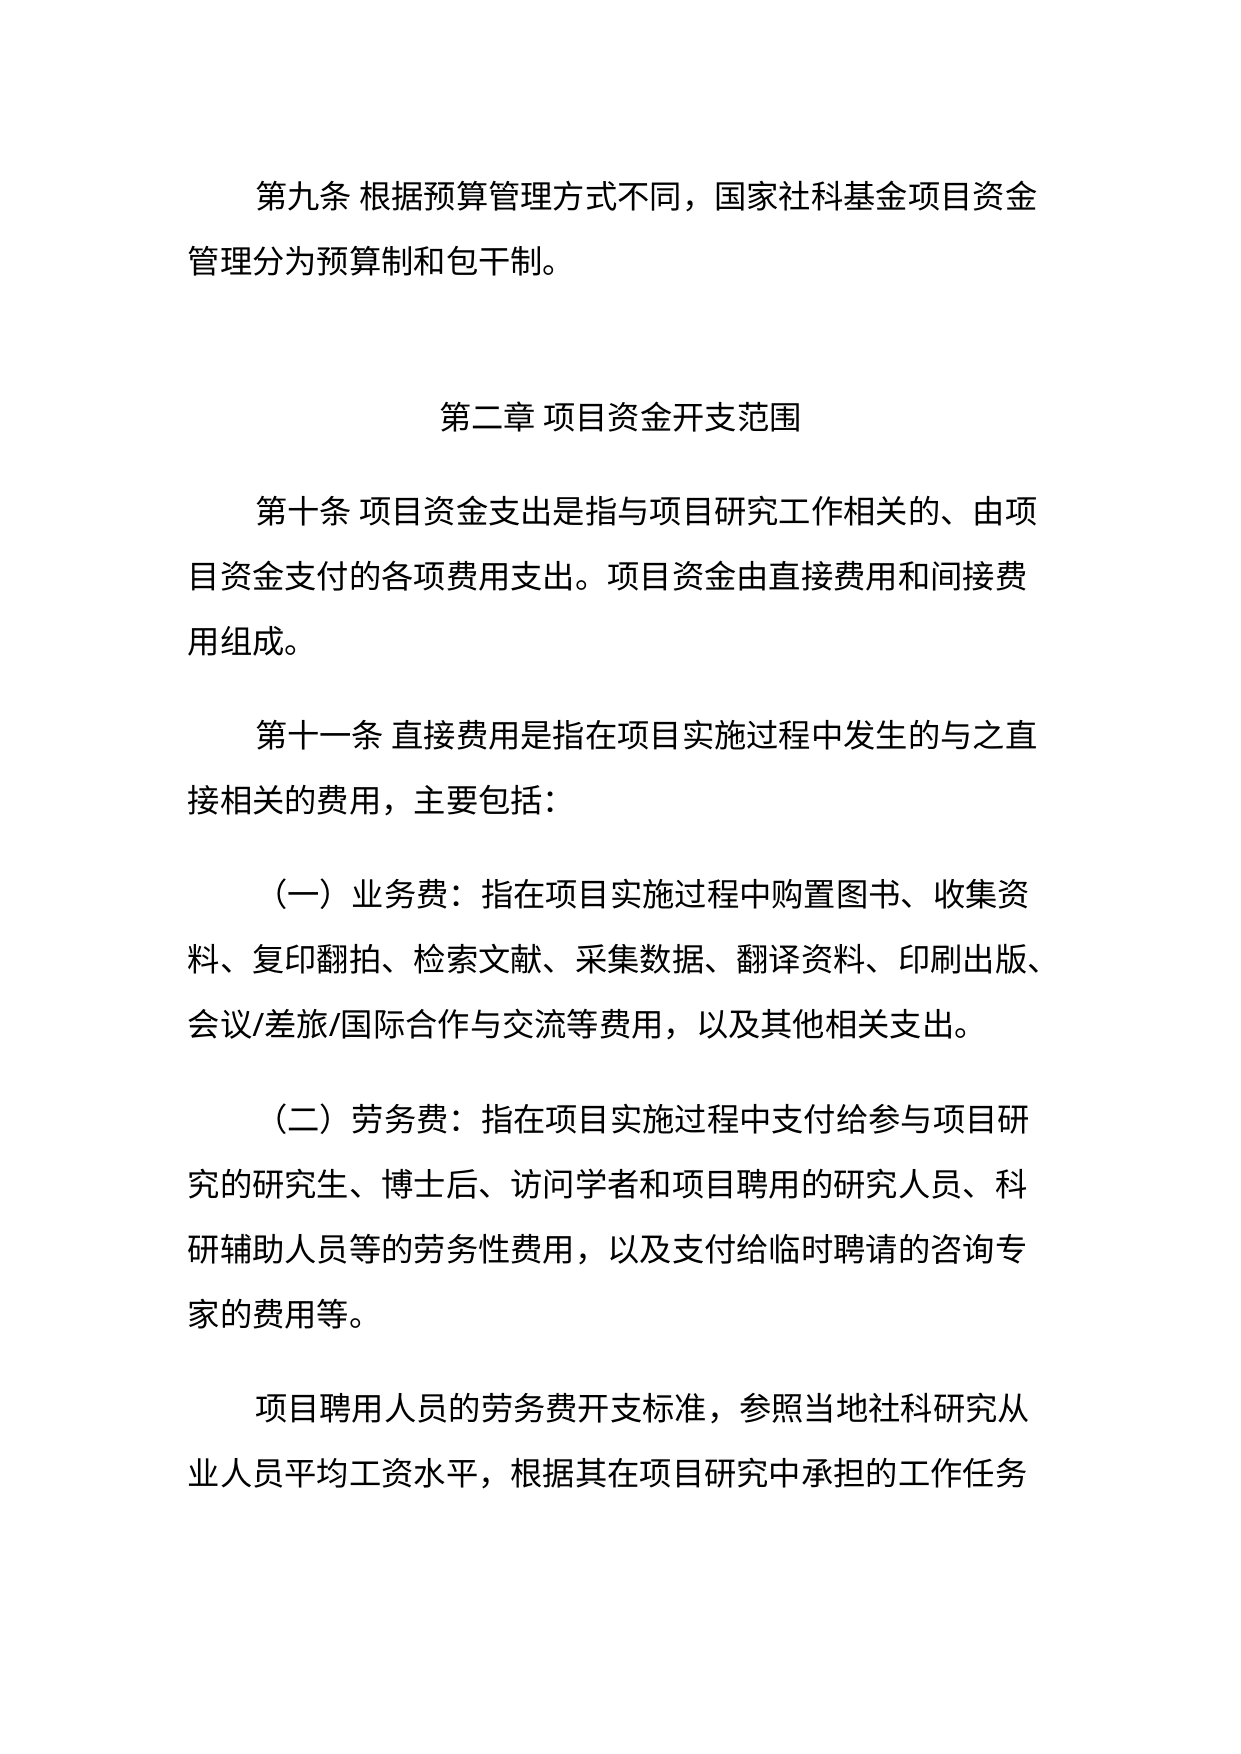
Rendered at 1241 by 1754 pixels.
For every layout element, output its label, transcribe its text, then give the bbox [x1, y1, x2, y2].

text 第十条 项目资金支出是指与项目研究工作相关的、由项目资金支付的各项费用支出。项目资金由直接费用和间接费用组成。 [187, 477, 1053, 672]
text 第九条 根据预算管理方式不同，国家社科基金项目资金管理分为预算制和包干制。 [187, 162, 1053, 292]
text （一）业务费：指在项目实施过程中购置图书、收集资料、复印翻拍、检索文献、采集数据、翻译资料、印刷出版、会议/差旅/国际合作与交流等费用，以及其他相关支出。 [187, 860, 1053, 1055]
text 第二章 项目资金开支范围 [187, 383, 1053, 448]
text （二）劳务费：指在项目实施过程中支付给参与项目研究的研究生、博士后、访问学者和项目聘用的研究人员、科研辅助人员等的劳务性费用，以及支付给临时聘请的咨询专家的费用等。 [187, 1084, 1053, 1344]
text 第十一条 直接费用是指在项目实施过程中发生的与之直接相关的费用，主要包括： [187, 701, 1053, 831]
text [187, 1374, 1053, 1504]
